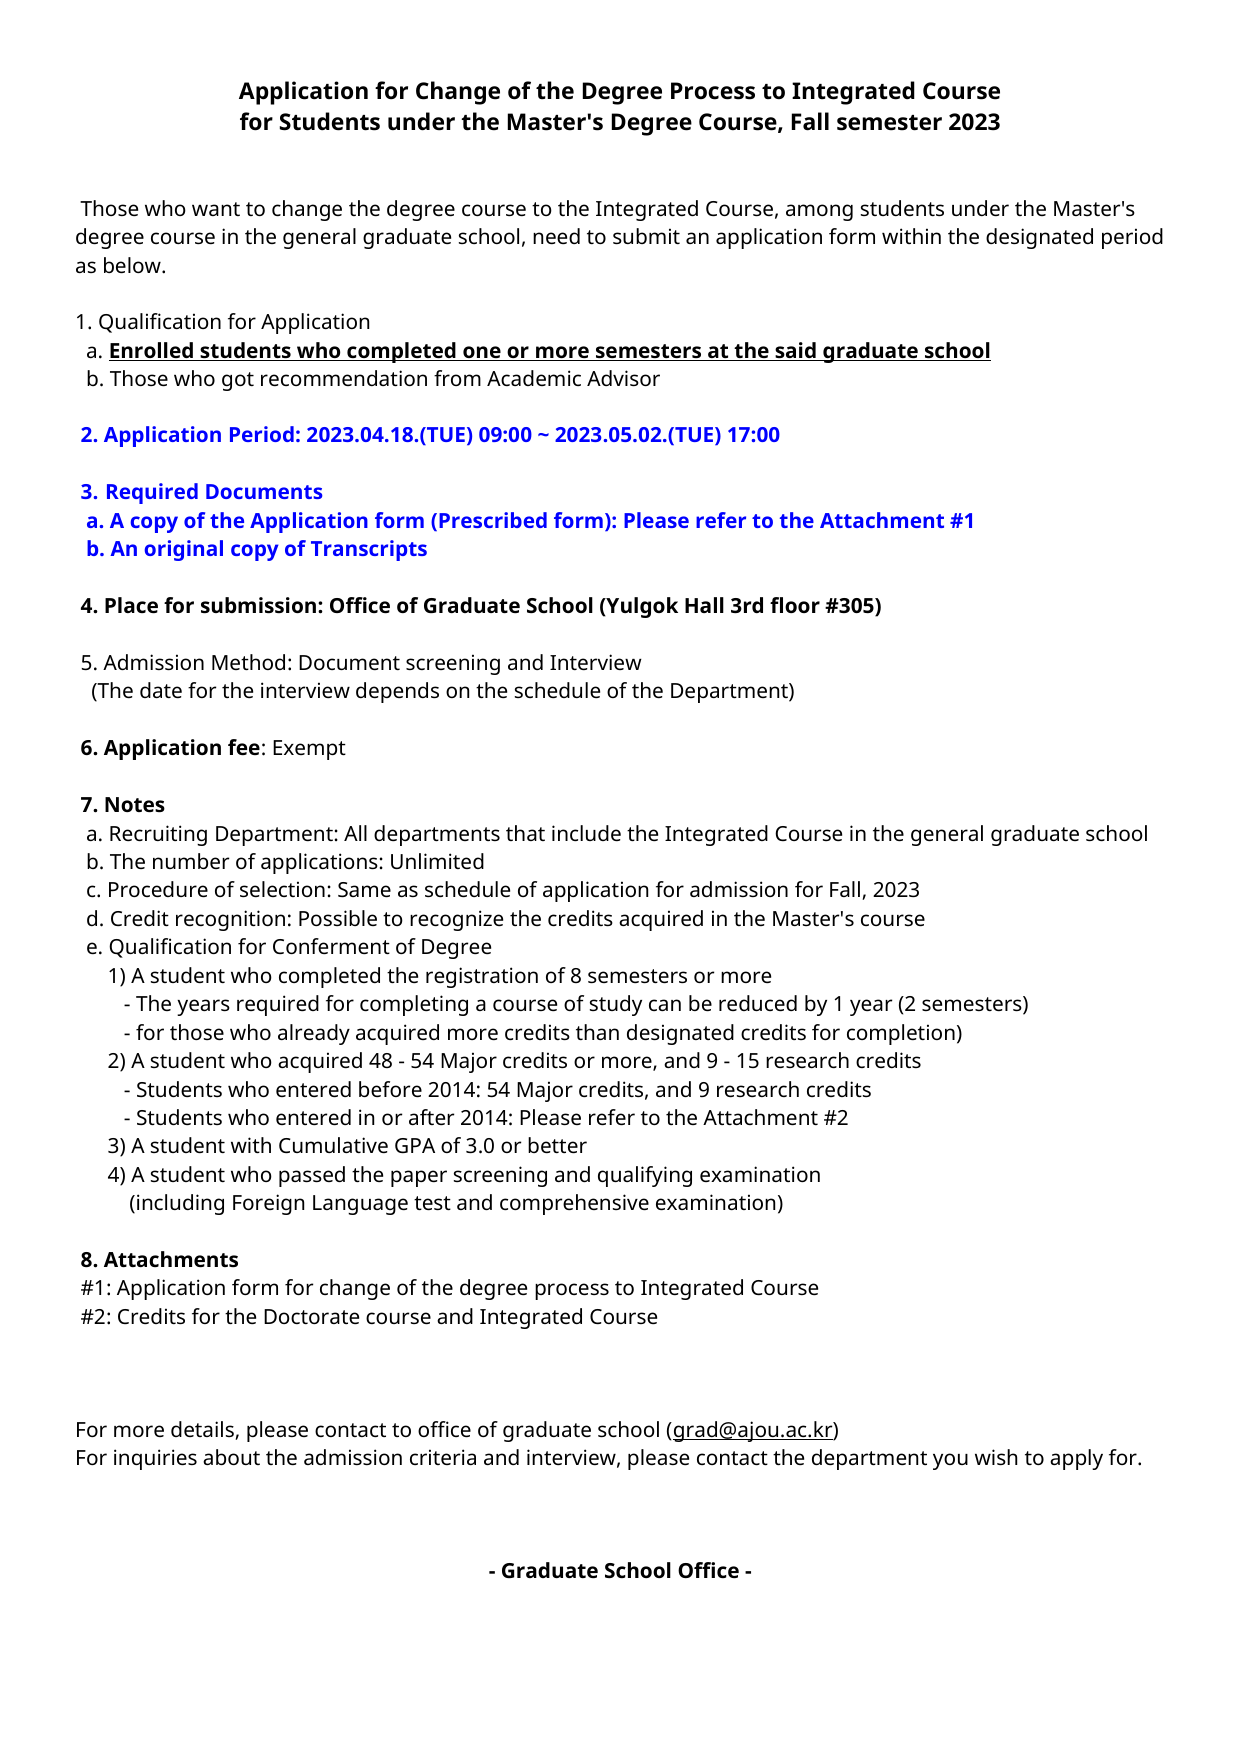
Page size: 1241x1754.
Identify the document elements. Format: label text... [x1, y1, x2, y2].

text For more details, please contact to office of graduate school (grad@ajou.ac.kr) For inquiries about the admission criteria and interview, please contact the department you wish to apply for. [75, 1415, 1165, 1472]
text - Graduate School Office - [75, 1556, 1165, 1584]
text 1) A student who completed the registration of 8 semesters or more - The years required for completing a course of study can be reduced by 1 year (2 semesters) - for those who already acquired more credits than designated credits for completion) 2) A student who acquired 48 - 54 Major credits or more, and 9 - 15 research credits - Students who entered before 2014: 54 Major credits, and 9 research credits - Students who entered in or after 2014: Please refer to the Attachment #2 3) A student with Cumulative GPA of 3.0 or better 4) A student who passed the paper screening and qualifying examination (including Foreign Language test and comprehensive examination) [75, 961, 1165, 1217]
text Those who want to change the degree course to the Integrated Course, among students under the Master's degree course in the general graduate school, need to submit an application form within the designated period as below. [75, 166, 1165, 279]
text 8. Attachments #1: Application form for change of the degree process to Integrated Course #2: Credits for the Doctorate course and Integrated Course [75, 1245, 1165, 1330]
text 1. Qualification for Application a. Enrolled students who completed one or more semesters at the said graduate school b. Those who got recommendation from Academic Advisor [75, 307, 1165, 393]
text 6. Application fee: Exempt [75, 733, 1165, 790]
text Application for Change of the Degree Process to Integrated Course for Students under the Master's Degree Course, Fall semester 2023 [75, 75, 1165, 137]
subtitle 3. Required Documents a. A copy of the Application form (Prescribed form): Please refer to the Attachment #1 b. An original copy of Transcripts [75, 477, 1165, 563]
subtitle 2. Application Period: 2023.04.18.(TUE) 09:00 ~ 2023.05.02.(TUE) 17:00 [75, 421, 1165, 449]
text 5. Admission Method: Document screening and Interview (The date for the interview depends on the schedule of the Department) [75, 648, 1165, 705]
text 7. Notes a. Recruiting Department: All departments that include the Integrated Course in the general graduate school b. The number of applications: Unlimited c. Procedure of selection: Same as schedule of application for admission for Fall, 2023 d. Credit recognition: Possible to recognize the credits acquired in the Master's course e. Qualification for Conferment of Degree [75, 790, 1165, 961]
subtitle 4. Place for submission: Office of Graduate School (Yulgok Hall 3rd floor #305) [75, 591, 1165, 620]
